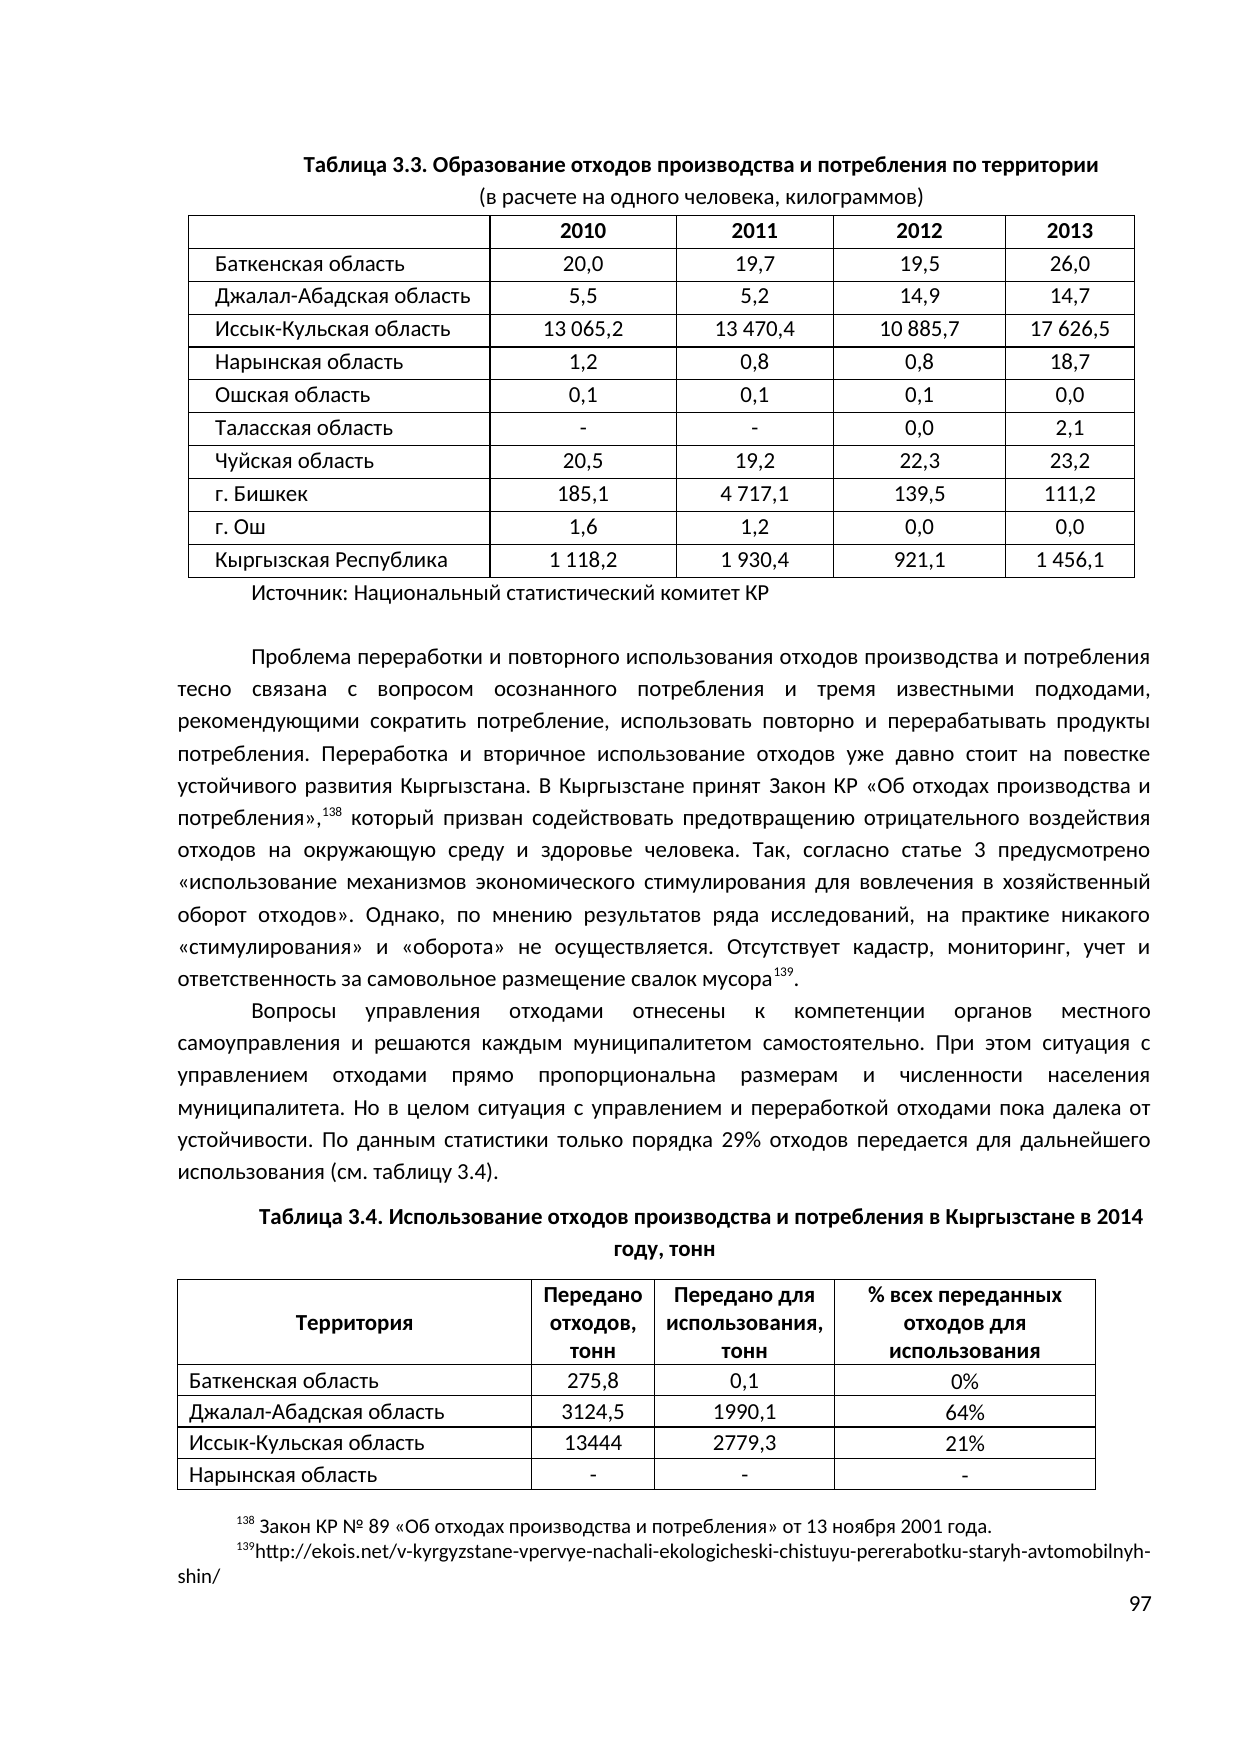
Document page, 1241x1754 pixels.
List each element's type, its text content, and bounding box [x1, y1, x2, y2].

table_cell 1 118,2 [491, 545, 676, 577]
table_header Территория [178, 1280, 531, 1364]
table_cell 26,0 [1006, 249, 1134, 281]
table_cell - [677, 413, 833, 445]
table_cell 185,1 [491, 479, 676, 511]
table_cell 5,2 [677, 282, 833, 313]
table_cell 19,5 [834, 249, 1005, 281]
table_cell 0,1 [677, 380, 833, 412]
table_cell Джалал-Абадская область [189, 282, 489, 313]
table_cell Чуйская область [189, 446, 489, 478]
table_cell Нарынская область [189, 348, 489, 379]
table_header % всех переданных отходов для использования [835, 1280, 1095, 1364]
table_cell 921,1 [834, 545, 1005, 577]
table_cell г. Бишкек [189, 479, 489, 511]
table_cell 2,1 [1006, 413, 1134, 445]
table_cell 0,0 [834, 512, 1005, 544]
table_cell - [835, 1459, 1095, 1489]
table_cell - [491, 413, 676, 445]
table_cell 20,0 [491, 249, 676, 281]
table_header 2010 [491, 216, 676, 248]
table_cell 2779,3 [655, 1428, 834, 1458]
table_cell 0% [835, 1365, 1095, 1395]
table_cell Иссык-Кульская область [189, 315, 489, 346]
table_cell 0,8 [677, 348, 833, 379]
table_cell 21% [835, 1428, 1095, 1458]
table_cell 1,2 [677, 512, 833, 544]
table_cell 1990,1 [655, 1396, 834, 1426]
table_cell 10 885,7 [834, 315, 1005, 346]
table_cell 19,7 [677, 249, 833, 281]
text Вопросы управления отходами отнесены к компетенции органов местного самоуправления и решаются каждым муниципалитетом самостоятельно. При этом ситуация с управлением отходами прямо пропорциональна размерам и численности населения муниципалитета. Но в целом ситуация с управлением и переработкой отходами пока далека от устойчивости. По данным статистики только порядка 29% отходов передается для дальнейшего использования (см. таблицу 3.4). [177, 996, 1152, 1185]
table_cell 5,5 [491, 282, 676, 313]
table_cell Кыргызская Республика [189, 545, 489, 577]
table_cell 19,2 [677, 446, 833, 478]
table_cell 0,1 [491, 380, 676, 412]
table_cell 22,3 [834, 446, 1005, 478]
table_cell Баткенская область [178, 1365, 531, 1395]
table_cell Таласская область [189, 413, 489, 445]
table_cell Иссык-Кульская область [178, 1428, 531, 1458]
table_cell 0,0 [1006, 512, 1134, 544]
table_cell Нарынская область [178, 1459, 531, 1489]
table_cell Джалал-Абадская область [178, 1396, 531, 1426]
table_cell 0,0 [1006, 380, 1134, 412]
table_cell 20,5 [491, 446, 676, 478]
table_cell - [655, 1459, 834, 1489]
table_cell 0,1 [834, 380, 1005, 412]
table_cell 13 065,2 [491, 315, 676, 346]
text Таблица 3.4. Использование отходов производства и потребления в Кыргызстане в 2014 году, тонн [177, 1202, 1152, 1262]
table_cell 3124,5 [532, 1396, 654, 1426]
table_cell Ошская область [189, 380, 489, 412]
text Источник: Национальный статистический комитет КР [177, 578, 1152, 606]
text (в расчете на одного человека, килограммов) [177, 182, 1152, 211]
table_cell 1,6 [491, 512, 676, 544]
table_cell 0,8 [834, 348, 1005, 379]
table_cell 1,2 [491, 348, 676, 379]
table_cell г. Ош [189, 512, 489, 544]
table_header 2011 [677, 216, 833, 248]
table_cell - [532, 1459, 654, 1489]
table_cell 17 626,5 [1006, 315, 1134, 346]
table_cell 0,0 [834, 413, 1005, 445]
table_header Передано отходов, тонн [532, 1280, 654, 1364]
table_cell 4 717,1 [677, 479, 833, 511]
table_header Передано для использования, тонн [655, 1280, 834, 1364]
table_cell 1 930,4 [677, 545, 833, 577]
table_cell 23,2 [1006, 446, 1134, 478]
table_cell 18,7 [1006, 348, 1134, 379]
table_cell 111,2 [1006, 479, 1134, 511]
table_header 2012 [834, 216, 1005, 248]
text Таблица 3.3. Образование отходов производства и потребления по территории [162, 150, 1152, 178]
table_cell 139,5 [834, 479, 1005, 511]
table_cell 275,8 [532, 1365, 654, 1395]
text Проблема переработки и повторного использования отходов производства и потребления тесно связана с вопросом осознанного потребления и тремя известными подходами, рекомендующими сократить потребление, использовать повторно и перерабатывать продукты потребления. Переработка и вторичное использование отходов уже давно стоит на повестке устойчивого развития Кыргызстана. В Кыргызстане принят Закон КР «Об отходах производства и потребления», который призван содействовать предотвращению отрицательного воздействия отходов на окружающую среду и здоровье человека. Так, согласно статье 3 предусмотрено «использование механизмов экономического стимулирования для вовлечения в хозяйственный оборот отходов». Однако, по мнению результатов ряда исследований, на практике никакого «стимулирования» и «оборота» не осуществляется. Отсутствует кадастр, мониторинг, учет и ответственность за самовольное размещение свалок мусора. [177, 642, 1152, 992]
table_header 2013 [1006, 216, 1134, 248]
table_cell 0,1 [655, 1365, 834, 1395]
table_cell 14,7 [1006, 282, 1134, 313]
table_cell 1 456,1 [1006, 545, 1134, 577]
table_cell 64% [835, 1396, 1095, 1426]
table_cell 13 470,4 [677, 315, 833, 346]
table_cell 13444 [532, 1428, 654, 1458]
table_header [189, 216, 489, 248]
table_cell 14,9 [834, 282, 1005, 313]
table_cell Баткенская область [189, 249, 489, 281]
